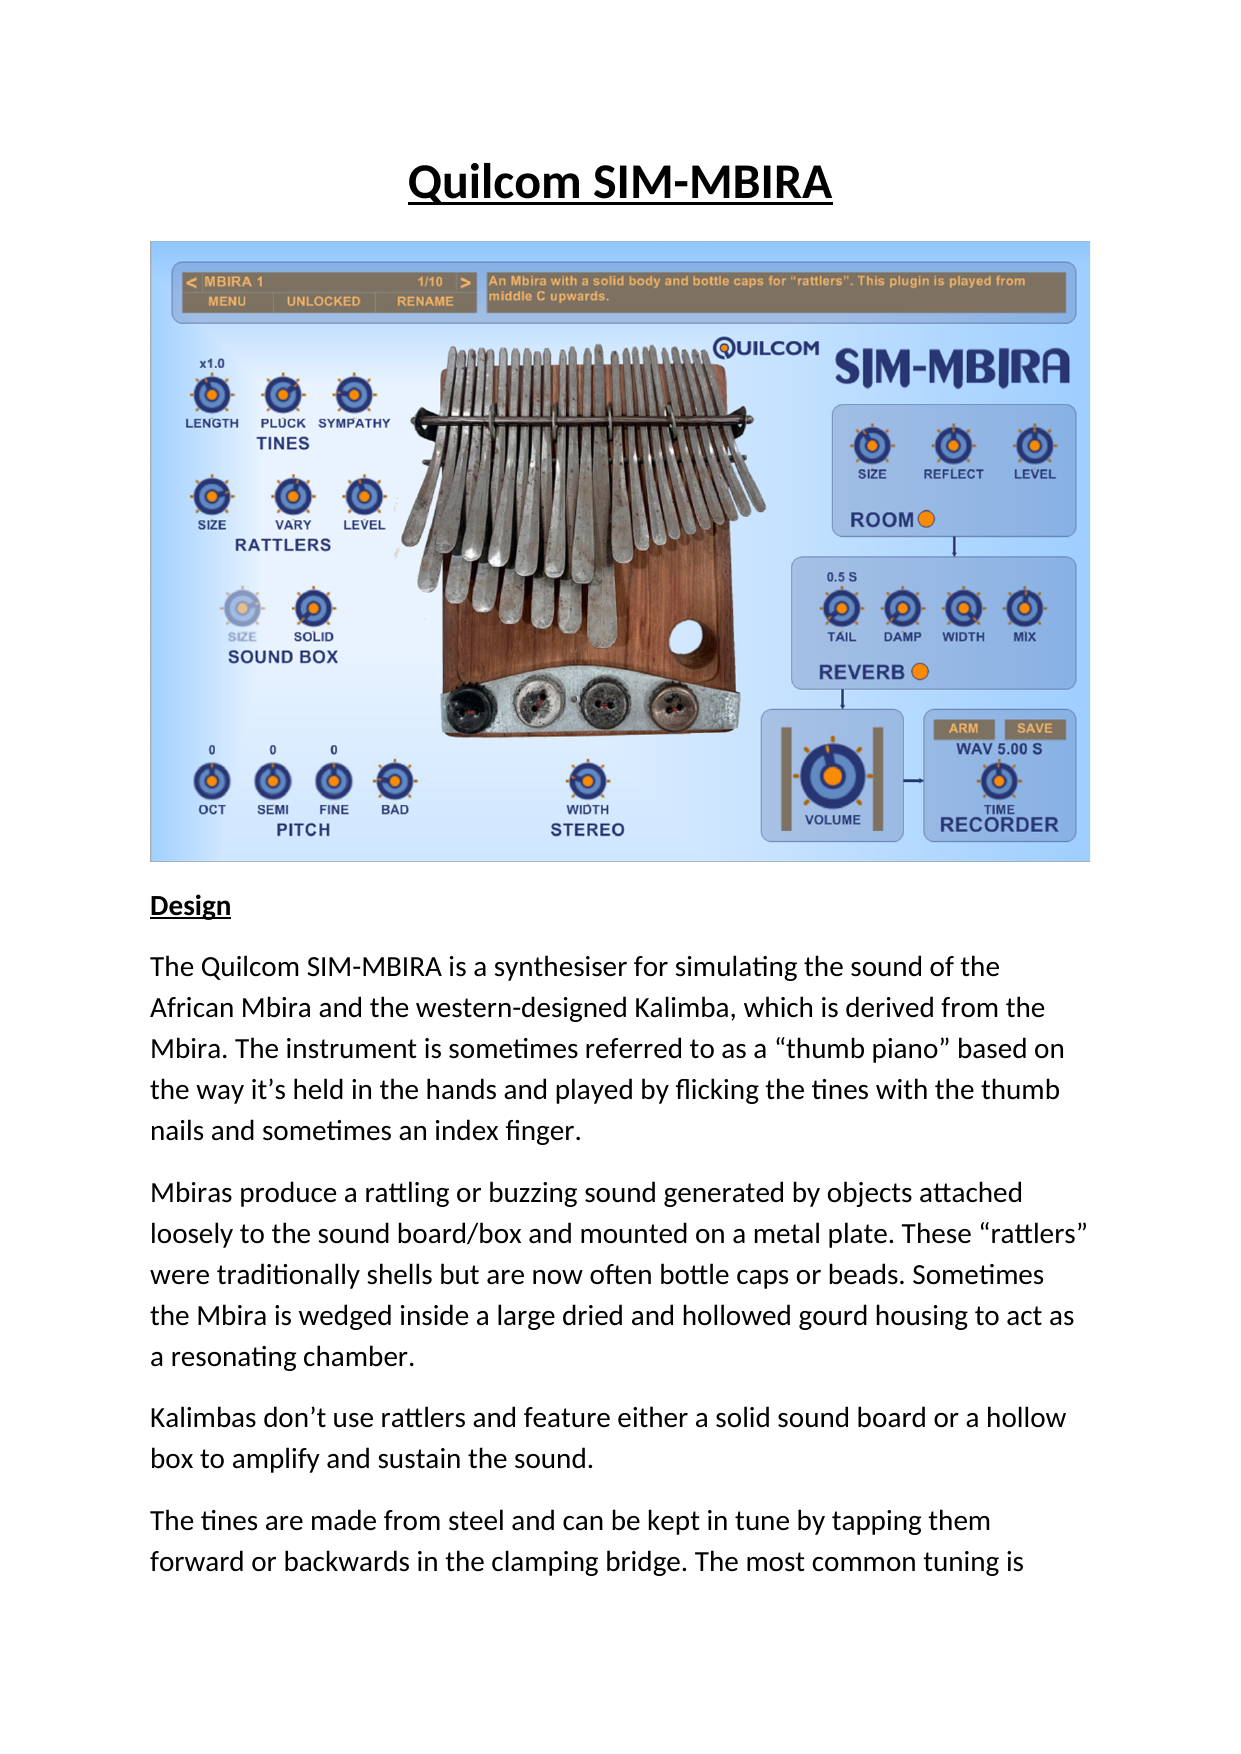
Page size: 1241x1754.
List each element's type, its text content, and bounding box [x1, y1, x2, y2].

text Design [150, 887, 1090, 922]
text Quilcom SIM-MBIRA [150, 150, 1090, 211]
picture [150, 241, 1091, 862]
text The Quilcom SIM-MBIRA is a synthesiser for simulating the sound of the African Mbira and the western-designed Kalimba, which is derived from the Mbira. The instrument is sometimes referred to as a “thumb piano” based on the way it’s held in the hands and played by flicking the tines with the thumb nails and sometimes an index finger. [150, 948, 1090, 1148]
text Kalimbas don’t use rattlers and feature either a solid sound board or a hollow box to amplify and sustain the sound. [150, 1399, 1090, 1476]
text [150, 1502, 1090, 1579]
text Mbiras produce a rattling or buzzing sound generated by objects attached loosely to the sound board/box and mounted on a metal plate. These “rattlers” were traditionally shells but are now often bottle caps or beads. Sometimes the Mbira is wedged inside a large dried and hollowed gourd housing to act as a resonating chamber. [150, 1174, 1090, 1373]
